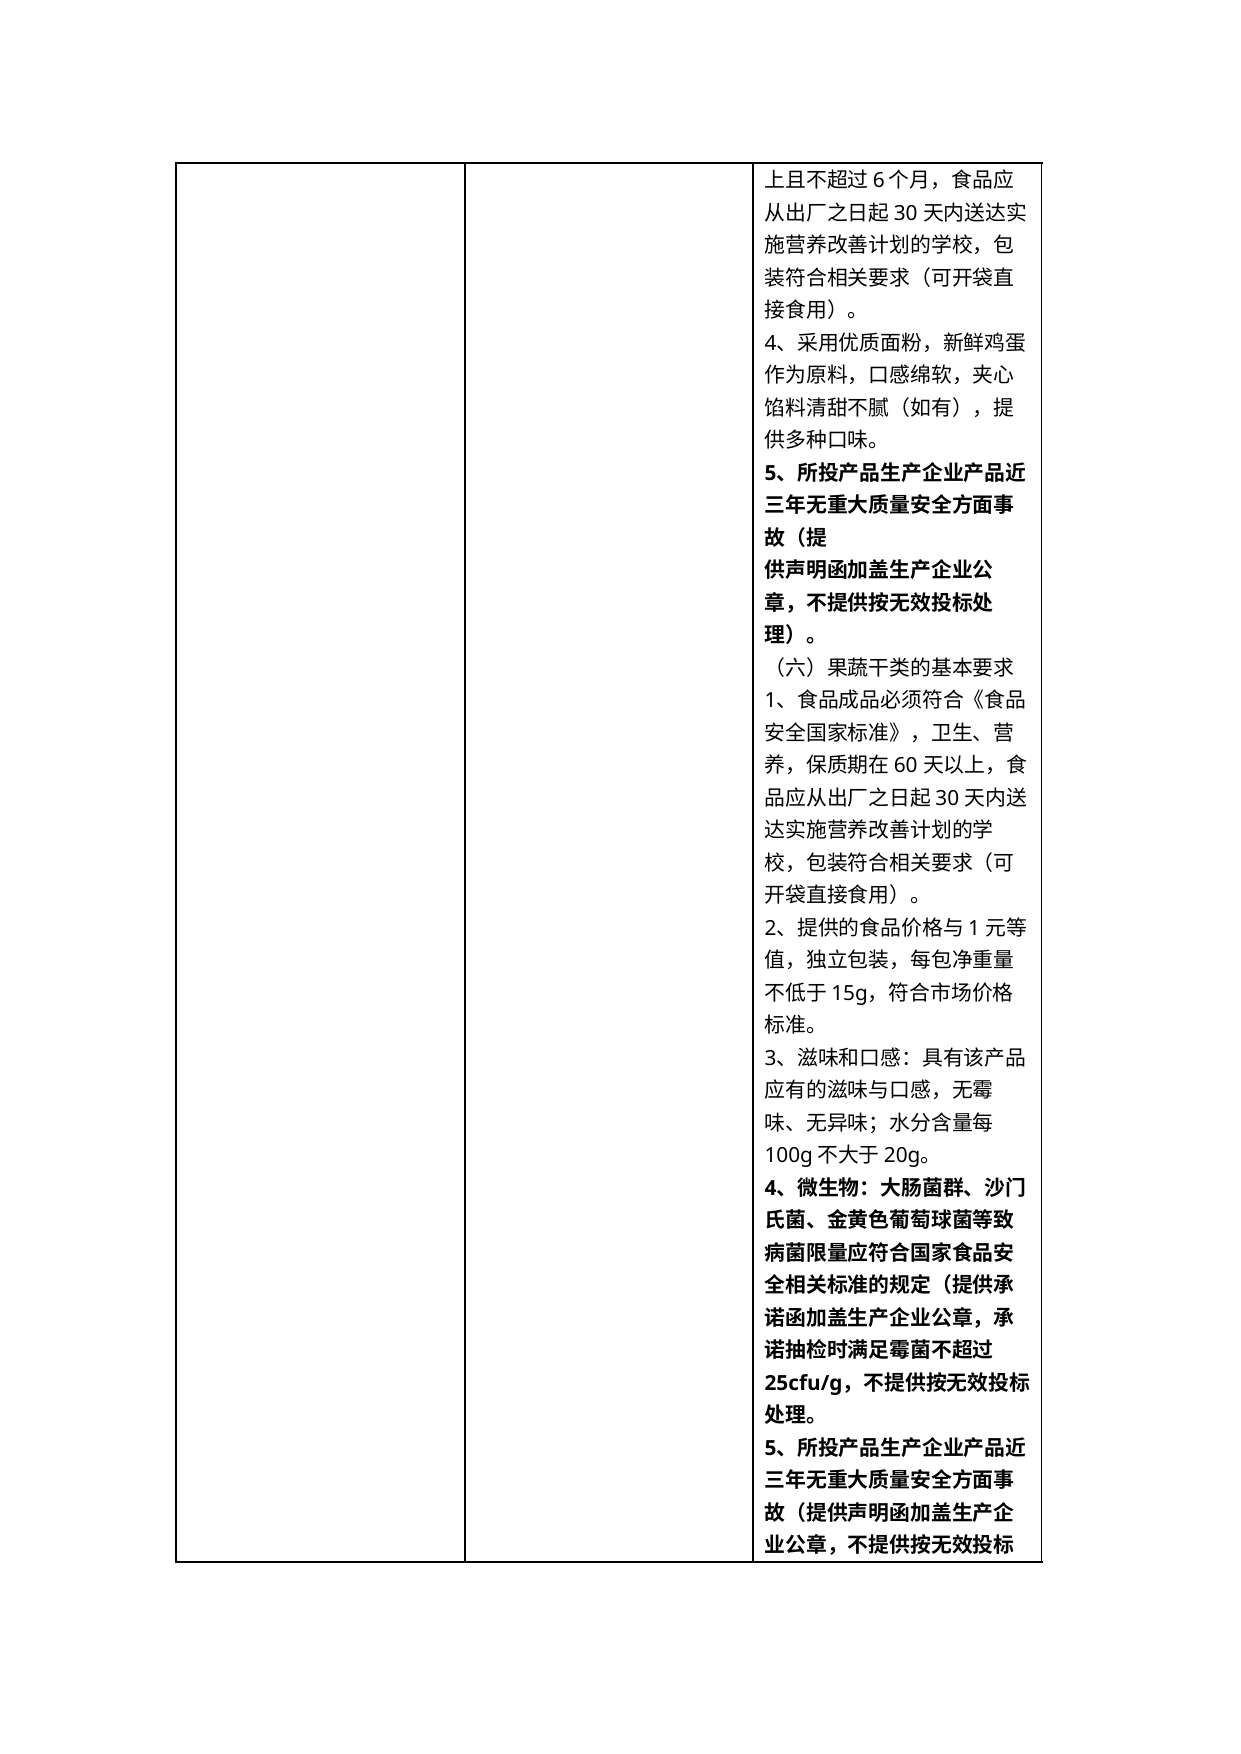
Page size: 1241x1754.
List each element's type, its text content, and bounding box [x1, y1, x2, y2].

table_cell ★ [466, 164, 752, 1561]
table_cell 1 [177, 164, 464, 1561]
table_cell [754, 164, 1041, 1561]
